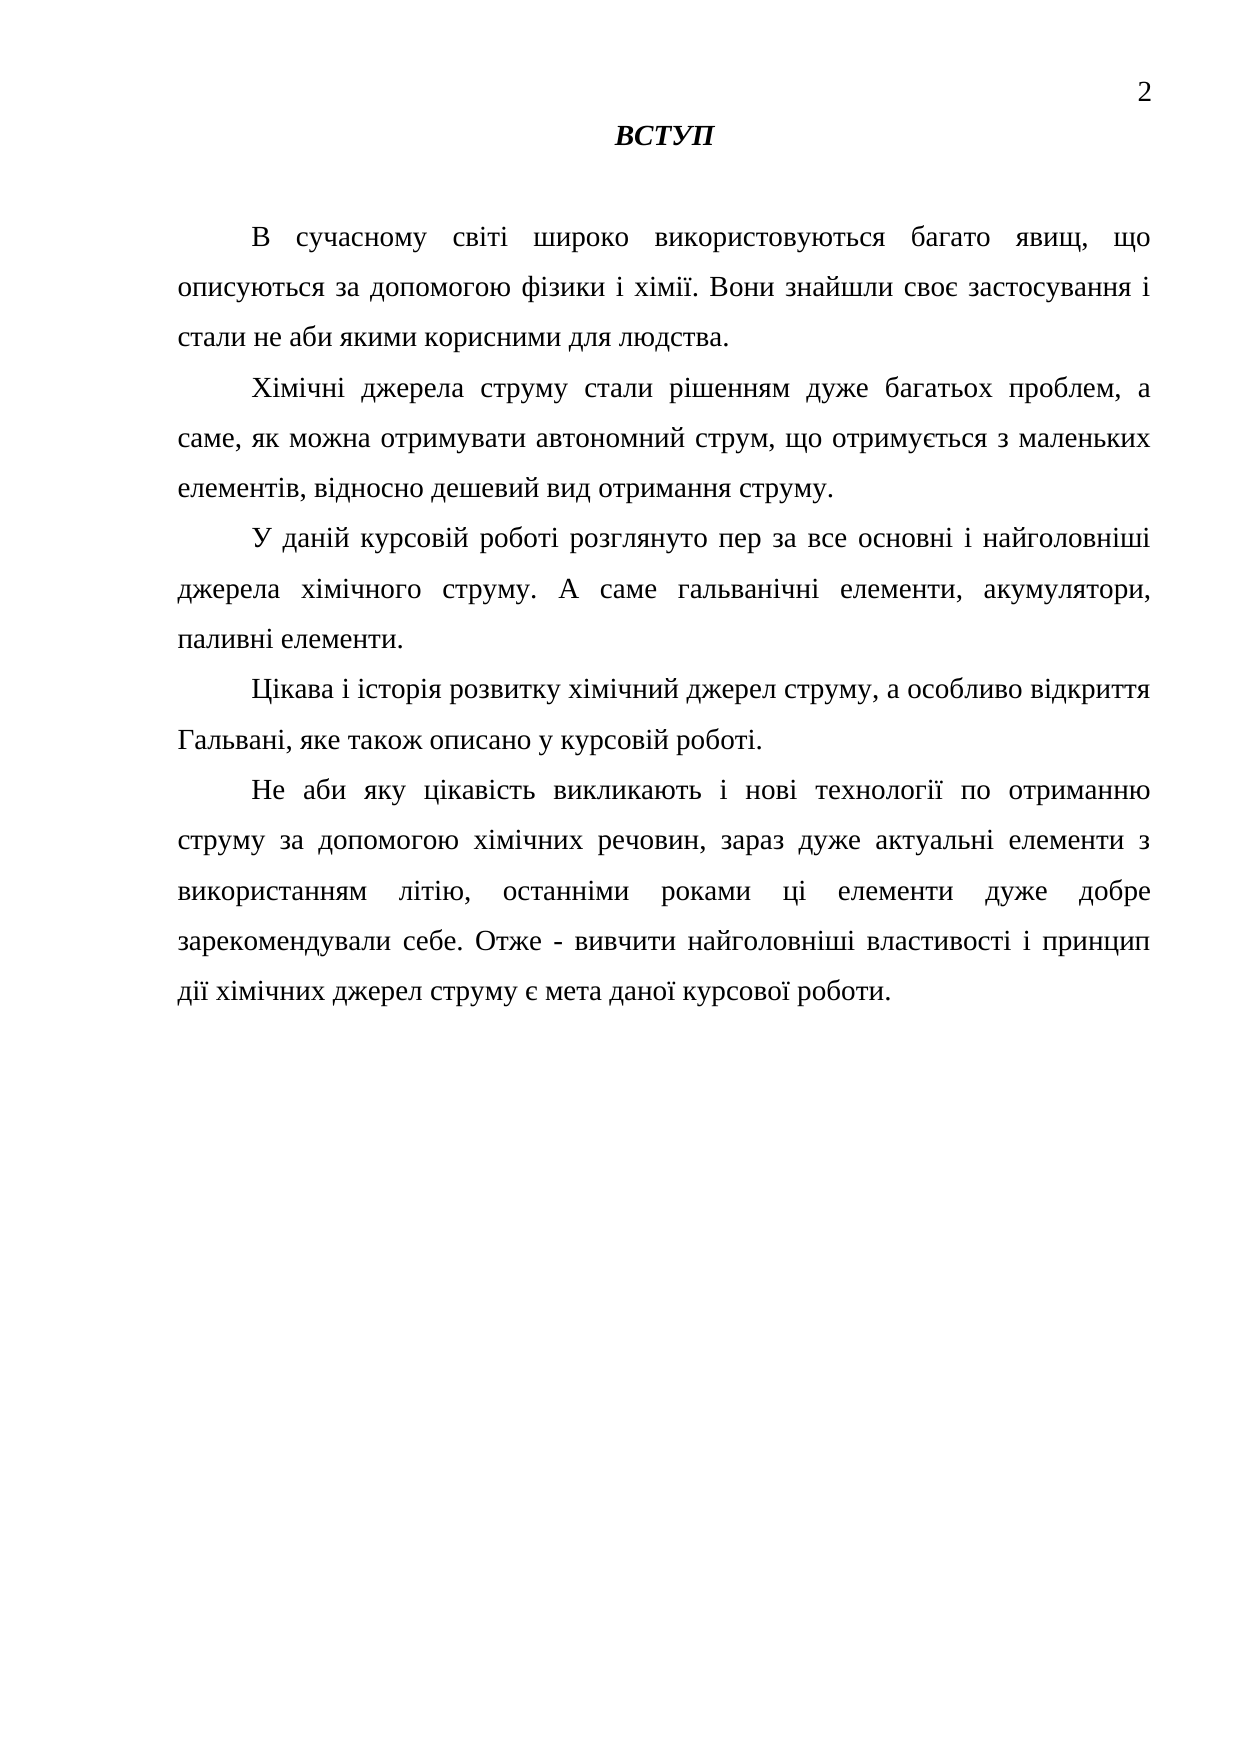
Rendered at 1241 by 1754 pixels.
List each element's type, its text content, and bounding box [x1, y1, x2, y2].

text Цікава і історія розвитку хімічний джерел струму, а особливо відкриття Гальвані, яке також описано у курсовій роботі. [177, 672, 1152, 755]
subtitle ВСТУП [177, 118, 1152, 152]
text Не аби яку цікавість викликають і нові технології по отриманню струму за допомогою хімічних речовин, зараз дуже актуальні елементи з використанням літію, останніми роками ці елементи дуже добре зарекомендували себе. Отже - вивчити найголовніші властивості і принцип дії хімічних джерел струму є мета даної курсової роботи. [177, 772, 1152, 1007]
text Хімічні джерела струму стали рішенням дуже багатьох проблем, а саме, як можна отримувати автономний струм, що отримується з маленьких елементів, відносно дешевий вид отримання струму. [177, 370, 1152, 504]
text У даній курсовій роботі розглянуто пер за все основні і найголовніші джерела хімічного струму. А саме гальванічні елементи, акумулятори, паливні елементи. [177, 521, 1152, 655]
text В сучасному світі широко використовуються багато явищ, що описуються за допомогою фізики і хімії. Вони знайшли своє застосування і стали не аби якими корисними для людства. [177, 219, 1152, 353]
